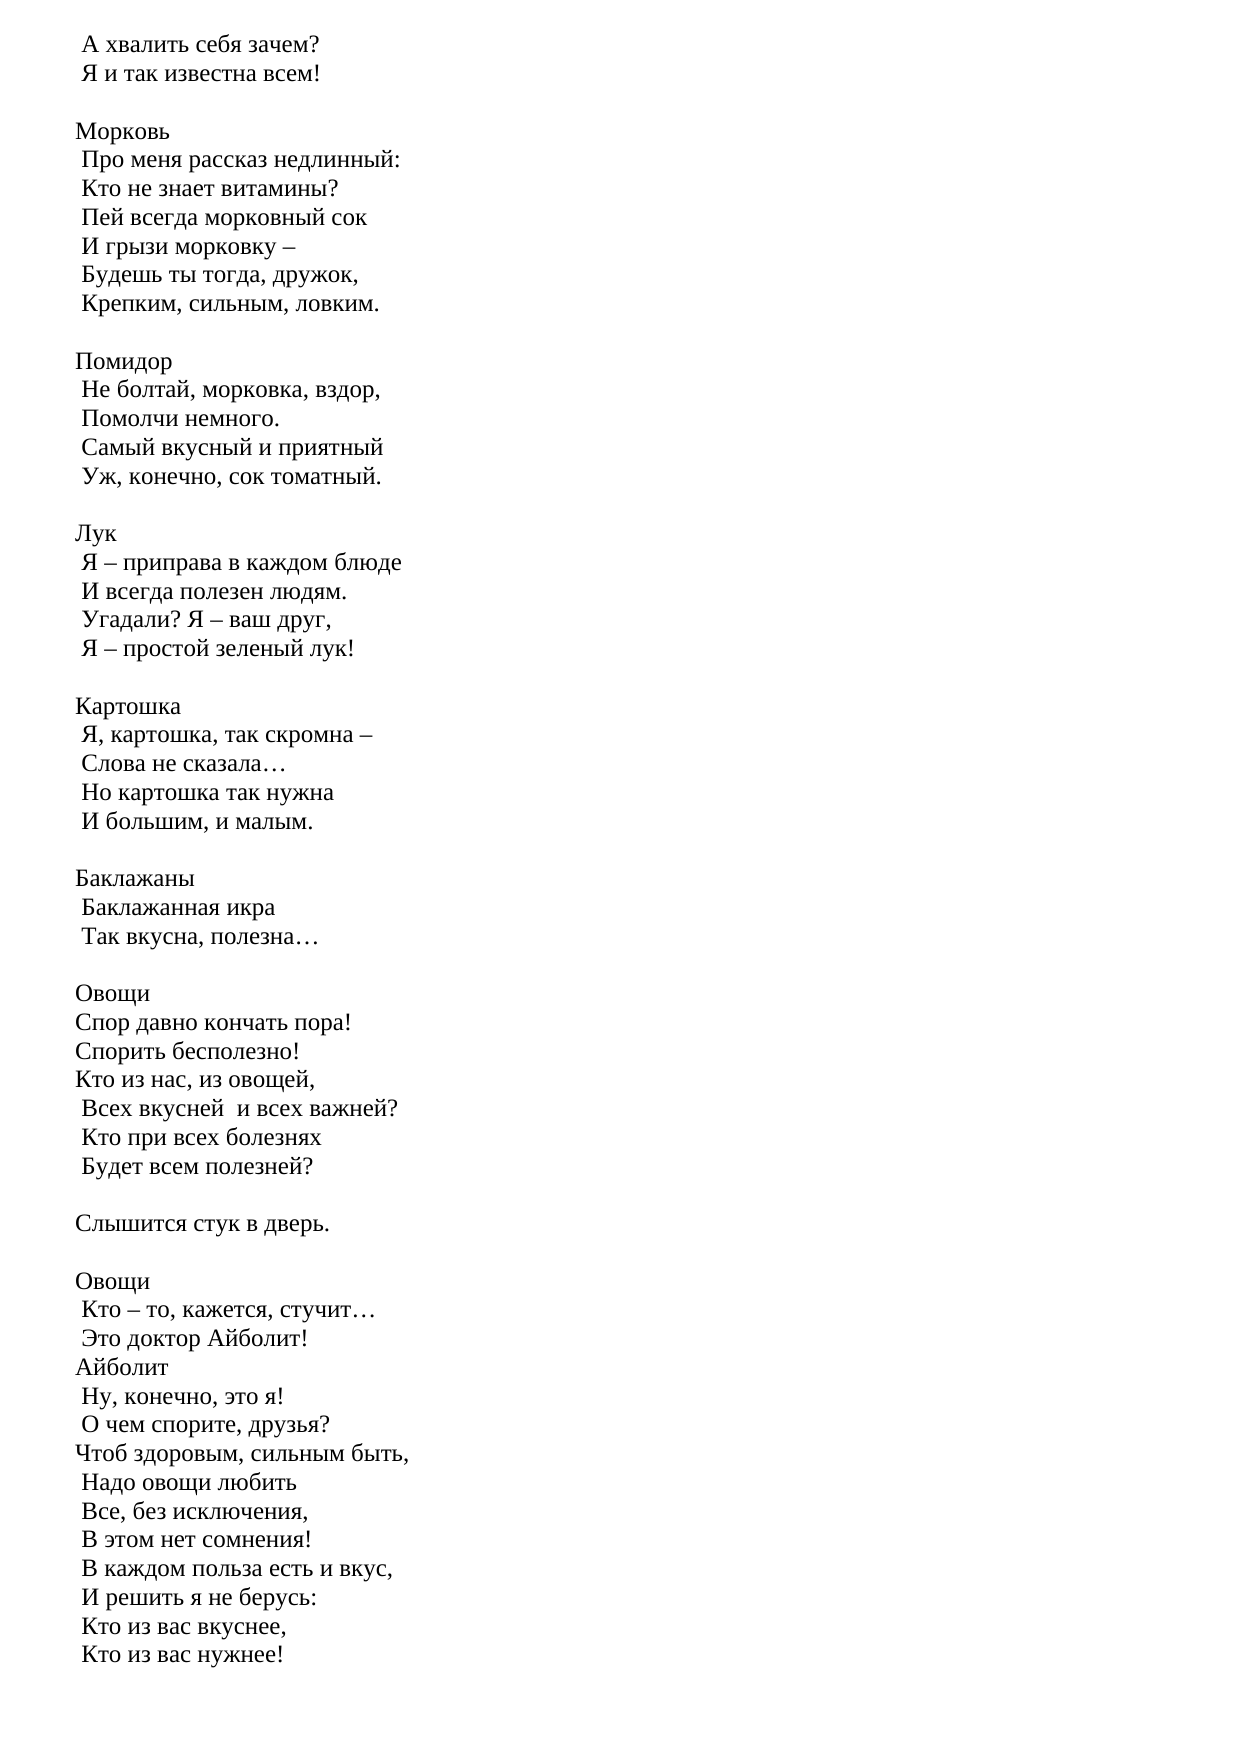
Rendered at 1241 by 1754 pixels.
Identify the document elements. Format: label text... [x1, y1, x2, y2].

text Морковь [75, 116, 1165, 144]
text И решить я не берусь: [75, 1582, 1165, 1611]
text Чтоб здоровым, сильным быть, [75, 1438, 1165, 1467]
text Но картошка так нужна [75, 777, 1165, 806]
text В каждом польза есть и вкус, [75, 1553, 1165, 1582]
text И всегда полезен людям. [75, 576, 1165, 604]
text Спорить бесполезно! [75, 1036, 1165, 1064]
text В этом нет сомнения! [75, 1524, 1165, 1553]
text И большим, и малым. [75, 806, 1165, 834]
text Будешь ты тогда, дружок, [75, 259, 1165, 288]
text Картошка [75, 691, 1165, 719]
text Ну, конечно, это я! [75, 1381, 1165, 1409]
text Угадали? Я – ваш друг, [75, 604, 1165, 633]
text Про меня рассказ недлинный: [75, 144, 1165, 173]
text Я – приправа в каждом блюде [75, 547, 1165, 576]
text Кто из вас вкуснее, [75, 1611, 1165, 1639]
text Кто не знает витамины? [75, 173, 1165, 202]
text Овощи [75, 978, 1165, 1007]
text Кто при всех болезнях [75, 1122, 1165, 1151]
text Баклажанная икра [75, 892, 1165, 921]
text Я и так известна всем! [75, 58, 1165, 87]
text Я, картошка, так скромна – [75, 719, 1165, 748]
text Это доктор Айболит! [75, 1323, 1165, 1352]
text Пей всегда морковный сок [75, 202, 1165, 231]
text Помолчи немного. [75, 403, 1165, 432]
text Овощи [75, 1266, 1165, 1294]
text И грызи морковку – [75, 231, 1165, 259]
text Кто из вас нужнее! [75, 1639, 1165, 1668]
text Уж, конечно, сок томатный. [75, 461, 1165, 489]
text Баклажаны [75, 863, 1165, 892]
text Слышится стук в дверь. [75, 1208, 1165, 1237]
text О чем спорите, друзья? [75, 1409, 1165, 1438]
text Так вкусна, полезна… [75, 921, 1165, 949]
text Лук [75, 518, 1165, 547]
text Крепким, сильным, ловким. [75, 288, 1165, 317]
text Всех вкусней и всех важней? [75, 1093, 1165, 1122]
text Я – простой зеленый лук! [75, 633, 1165, 662]
text Кто – то, кажется, стучит… [75, 1294, 1165, 1323]
text Надо овощи любить [75, 1467, 1165, 1496]
text Кто из нас, из овощей, [75, 1064, 1165, 1093]
text Спор давно кончать пора! [75, 1007, 1165, 1036]
text Слова не сказала… [75, 748, 1165, 777]
text Помидор [75, 346, 1165, 374]
text Будет всем полезней? [75, 1151, 1165, 1179]
text Не болтай, морковка, вздор, [75, 374, 1165, 403]
text А хвалить себя зачем? [75, 29, 1165, 58]
text Айболит [75, 1352, 1165, 1381]
text Самый вкусный и приятный [75, 432, 1165, 461]
text Все, без исключения, [75, 1496, 1165, 1524]
